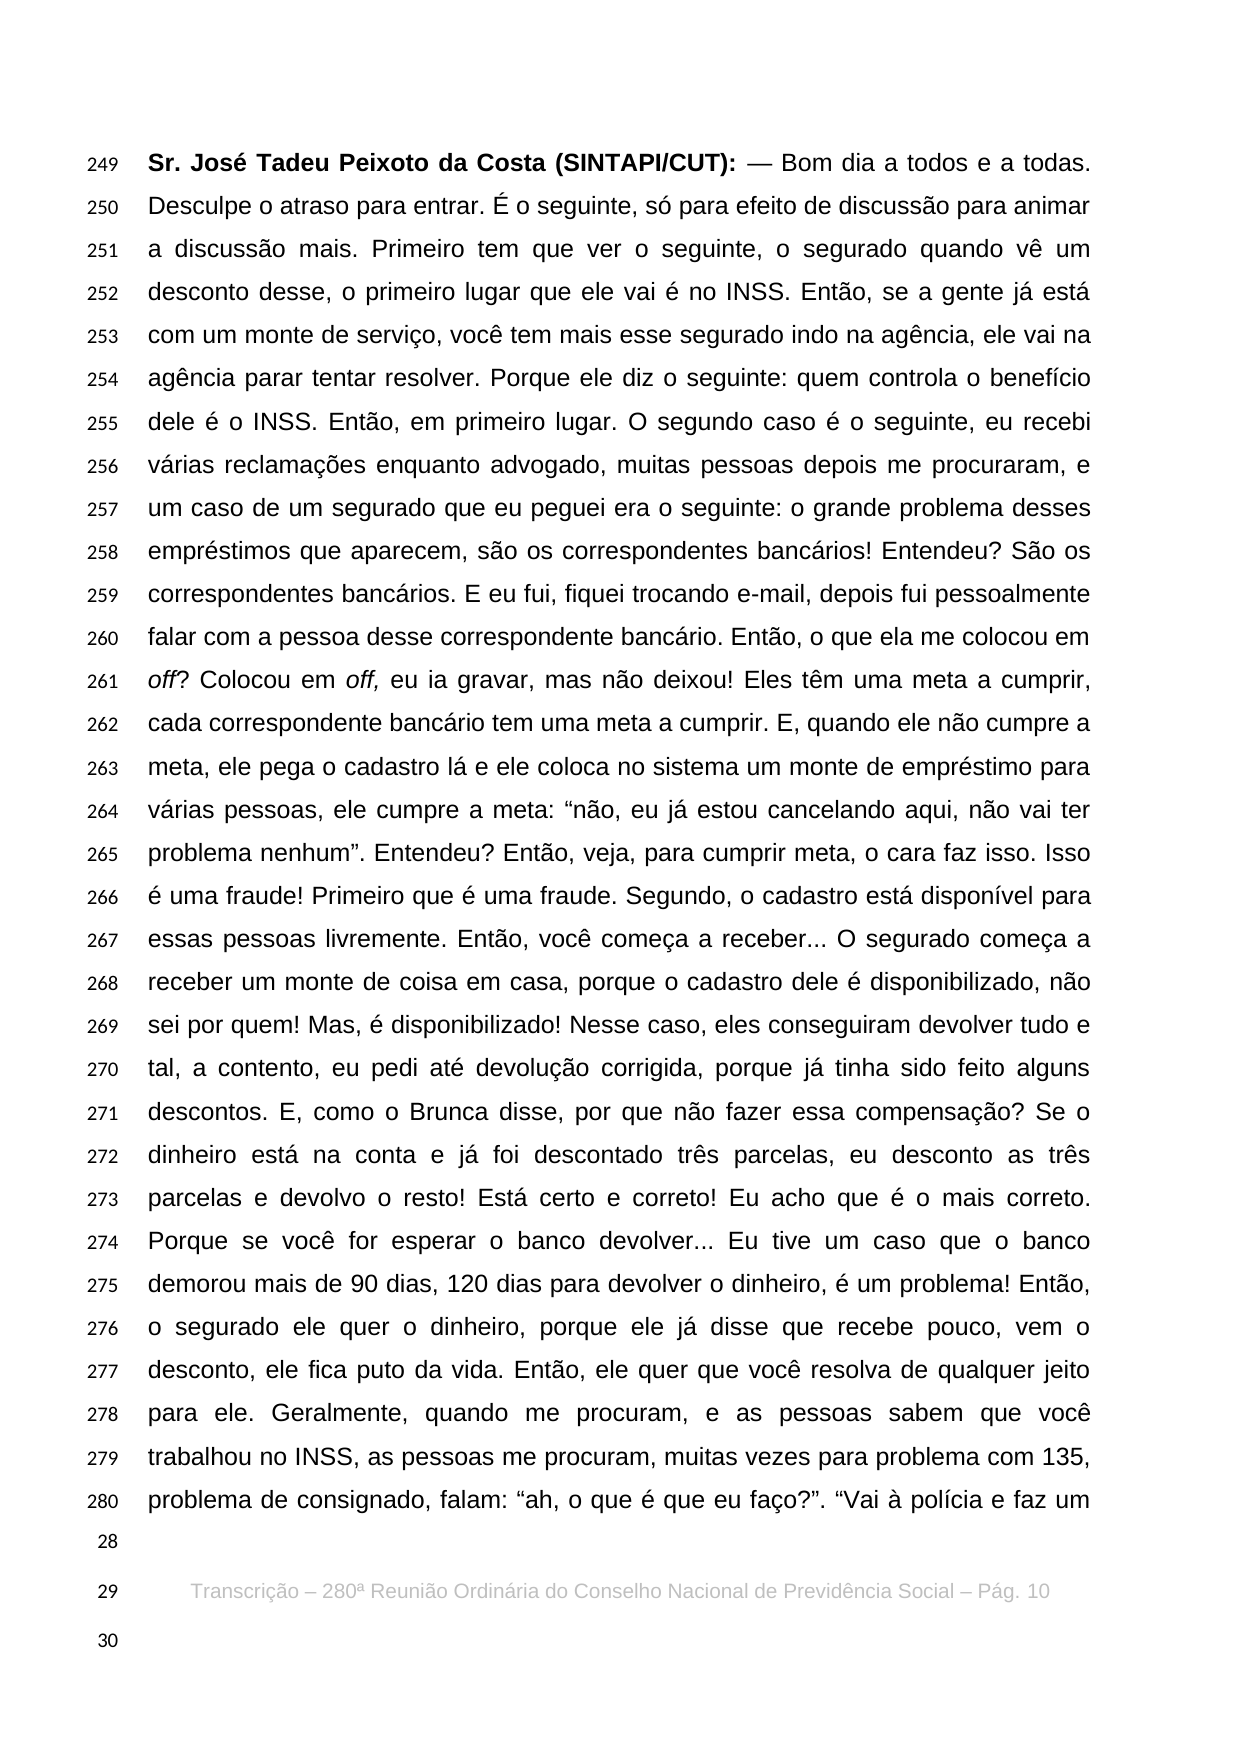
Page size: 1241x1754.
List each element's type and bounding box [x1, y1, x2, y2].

text [148, 148, 1092, 1513]
